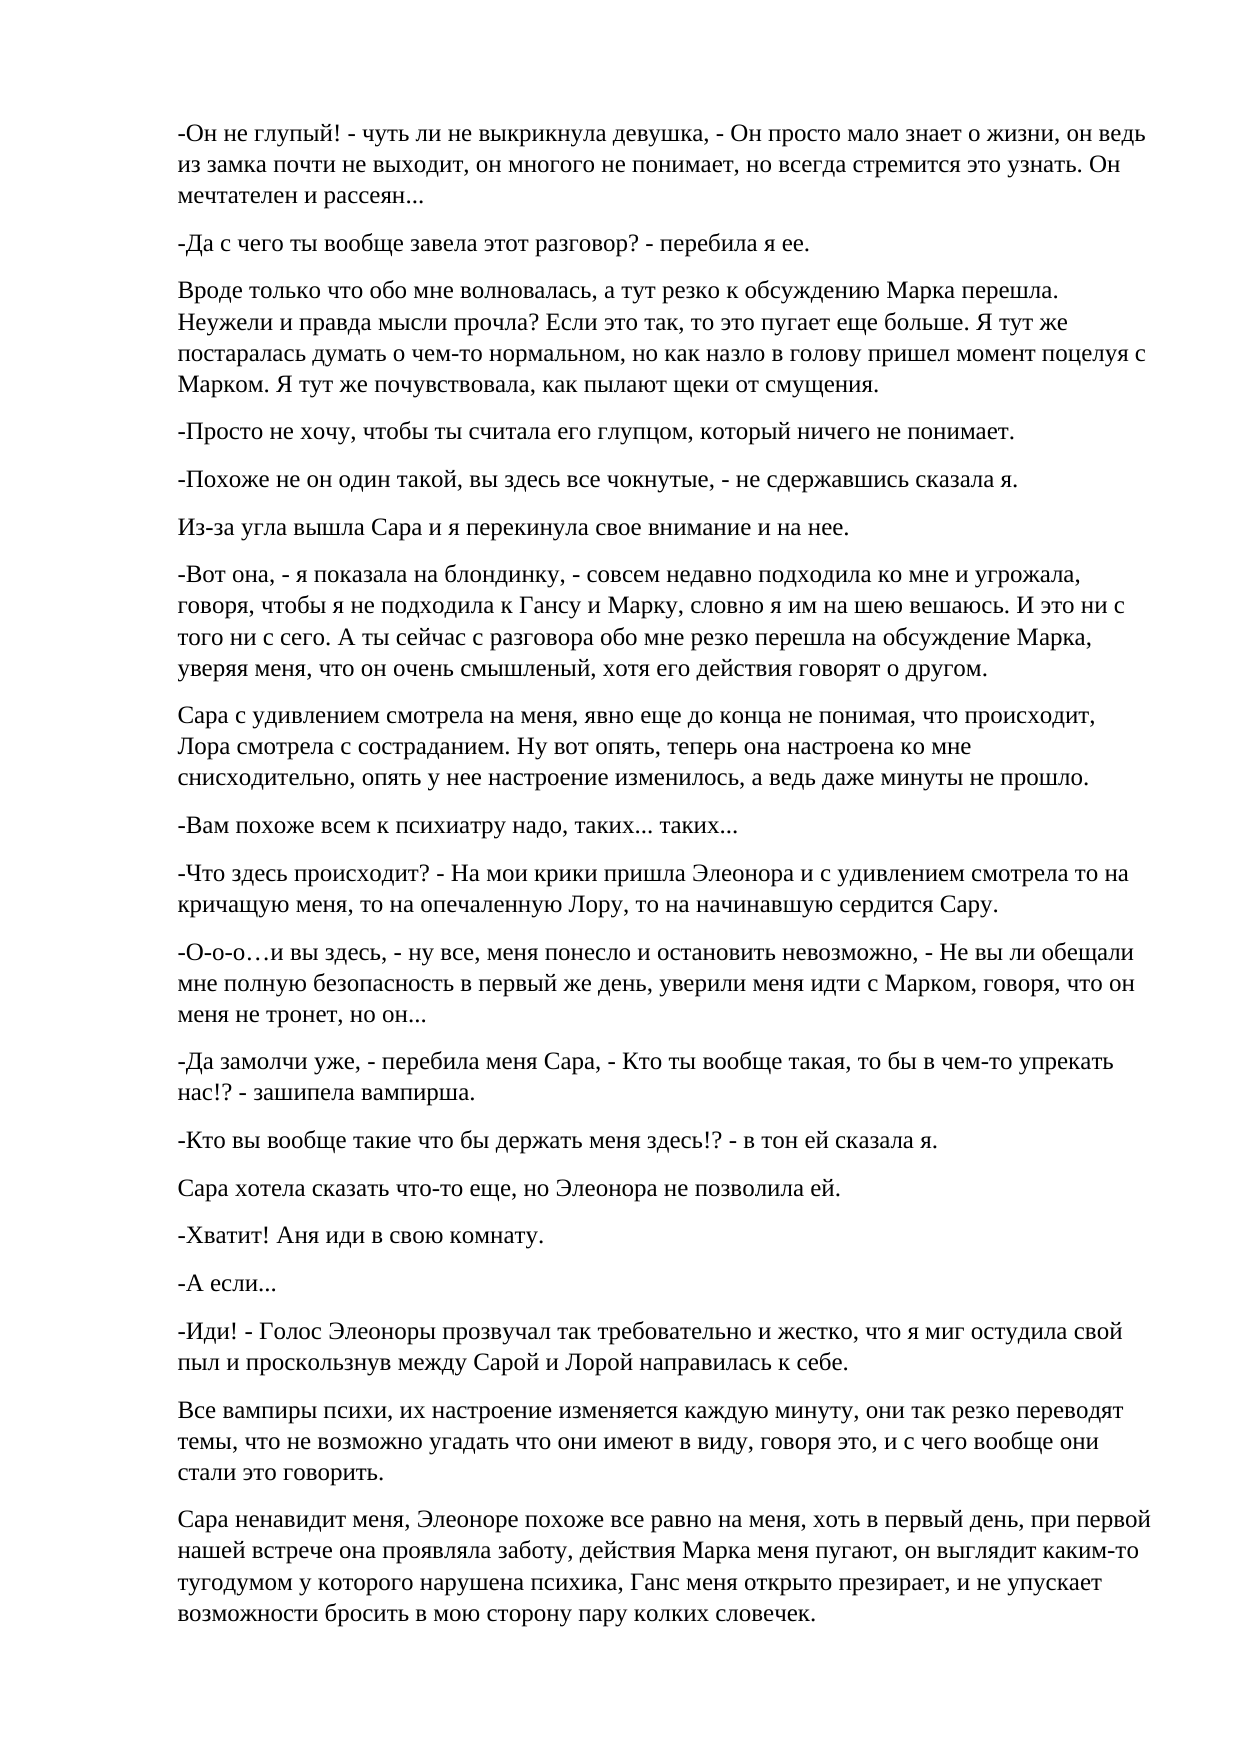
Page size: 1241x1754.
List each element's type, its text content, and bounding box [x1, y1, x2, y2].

text -Иди! - Голос Элеоноры прозвучал так требовательно и жестко, что я миг остудила свой пыл и проскользнув между Сарой и Лорой направилась к себе. [177, 1316, 1152, 1376]
text -Похоже не он один такой, вы здесь все чокнутые, - не сдержавшись сказала я. [177, 464, 1152, 493]
text -Да замолчи уже, - перебила меня Сара, - Кто ты вообще такая, то бы в чем-то упрекать нас!? - зашипела вампирша. [177, 1046, 1152, 1106]
text -А если... [177, 1268, 1152, 1297]
text -Просто не хочу, чтобы ты считала его глупцом, который ничего не понимает. [177, 416, 1152, 445]
text Все вампиры психи, их настроение изменяется каждую минуту, они так резко переводят темы, что не возможно угадать что они имеют в виду, говоря это, и с чего вообще они стали это говорить. [177, 1395, 1152, 1486]
text -Он не глупый! - чуть ли не выкрикнула девушка, - Он просто мало знает о жизни, он ведь из замка почти не выходит, он многого не понимает, но всегда стремится это узнать. Он мечтателен и рассеян... [177, 118, 1152, 209]
text -Хватит! Аня иди в свою комнату. [177, 1221, 1152, 1249]
text Вроде только что обо мне волновалась, а тут резко к обсуждению Марка перешла. Неужели и правда мысли прочла? Если это так, то это пугает еще больше. Я тут же постаралась думать о чем-то нормальном, но как назло в голову пришел момент поцелуя с Марком. Я тут же почувствовала, как пылают щеки от смущения. [177, 276, 1152, 397]
text -Вам похоже всем к психиатру надо, таких... таких... [177, 810, 1152, 839]
text -О-о-о…и вы здесь, - ну все, меня понесло и остановить невозможно, - Не вы ли обещали мне полную безопасность в первый же день, уверили меня идти с Марком, говоря, что он меня не тронет, но он... [177, 937, 1152, 1027]
text -Кто вы вообще такие что бы держать меня здесь!? - в тон ей сказала я. [177, 1125, 1152, 1154]
text -Да с чего ты вообще завела этот разговор? - перебила я ее. [177, 228, 1152, 257]
text Сара с удивлением смотрела на меня, явно еще до конца не понимая, что происходит, Лора смотрела с состраданием. Ну вот опять, теперь она настроена ко мне снисходительно, опять у нее настроение изменилось, а ведь даже минуты не прошло. [177, 700, 1152, 791]
text -Что здесь происходит? - На мои крики пришла Элеонора и с удивлением смотрела то на кричащую меня, то на опечаленную Лору, то на начинавшую сердится Сару. [177, 858, 1152, 918]
text Сара хотела сказать что-то еще, но Элеонора не позволила ей. [177, 1173, 1152, 1202]
text -Вот она, - я показала на блондинку, - совсем недавно подходила ко мне и угрожала, говоря, чтобы я не подходила к Гансу и Марку, словно я им на шею вешаюсь. И это ни с того ни с сего. А ты сейчас с разговора обо мне резко перешла на обсуждение Марка, уверяя меня, что он очень смышленый, хотя его действия говорят о другом. [177, 559, 1152, 681]
text Из-за угла вышла Сара и я перекинула свое внимание и на нее. [177, 512, 1152, 541]
text Сара ненавидит меня, Элеоноре похоже все равно на меня, хоть в первый день, при первой нашей встрече она проявляла заботу, действия Марка меня пугают, он выглядит каким-то тугодумом у которого нарушена психика, Ганс меня открыто презирает, и не упускает возможности бросить в мою сторону пару колких словечек. [177, 1504, 1152, 1626]
